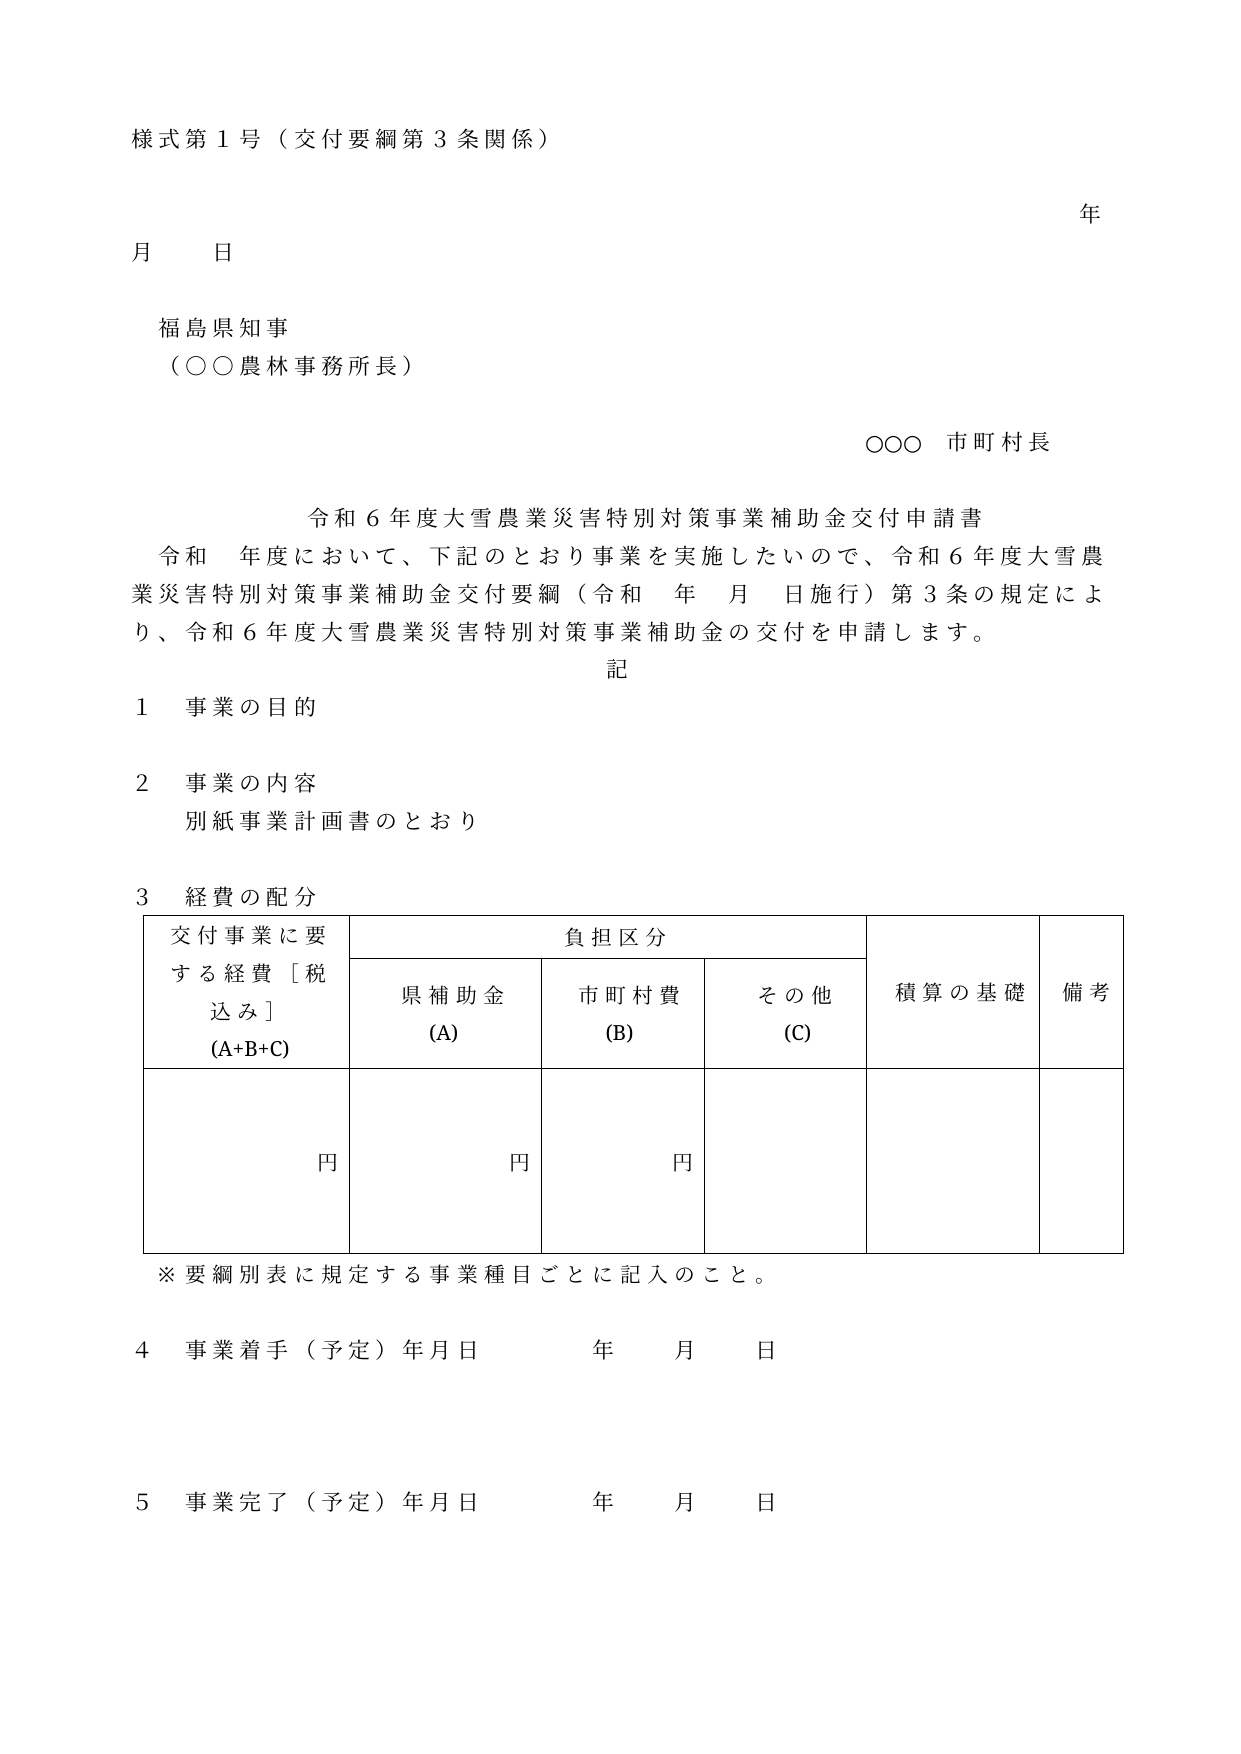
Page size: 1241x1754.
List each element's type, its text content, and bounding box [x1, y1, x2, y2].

text 年 月 日 [131, 194, 1109, 270]
text １ 事業の目的 [131, 687, 1109, 725]
text ３ 経費の配分 [131, 877, 1109, 915]
text 別紙事業計画書のとおり [131, 801, 1109, 839]
text 福島県知事 [131, 308, 1109, 346]
text ５ 事業完了（予定）年月日 年 月 日 [131, 1482, 1109, 1520]
text 令和 年度において、下記のとおり事業を実施したいので、令和６年度大雪農業災害特別対策事業補助金交付要綱（令和 年 月 日施行）第３条の規定により、令和６年度大雪農業災害特別対策事業補助金の交付を申請します。 [131, 536, 1109, 649]
text （○○農林事務所長） [131, 346, 1109, 384]
text 記 [131, 649, 1109, 687]
table_header 備考 [1040, 916, 1123, 1068]
table_cell [867, 1069, 1039, 1253]
text ○○○市町村長 [659, 422, 1109, 460]
text ２ 事業の内容 [131, 763, 1109, 801]
table_cell 市町村費 (B) [542, 959, 704, 1068]
table_cell [705, 1069, 866, 1253]
table_cell [1040, 1069, 1123, 1253]
table_cell 円 [350, 1069, 541, 1253]
table_cell 県補助金 (A) [350, 959, 541, 1068]
table_cell 円 [144, 1069, 349, 1253]
text 令和６年度大雪農業災害特別対策事業補助金交付申請書 [131, 498, 1109, 536]
table_cell その他 (C) [705, 959, 866, 1068]
table_header 積算の基礎 [867, 916, 1039, 1068]
table_cell 円 [542, 1069, 704, 1253]
table_header 交付事業に要する経費［税込み］ (A+B+C) [144, 916, 349, 1068]
text ４ 事業着手（予定）年月日 年 月 日 [131, 1330, 1109, 1368]
text 様式第１号（交付要綱第３条関係） [131, 119, 1109, 157]
table_header 負担区分 [350, 916, 866, 957]
text ※要綱別表に規定する事業種目ごとに記入のこと。 [131, 1254, 1109, 1292]
